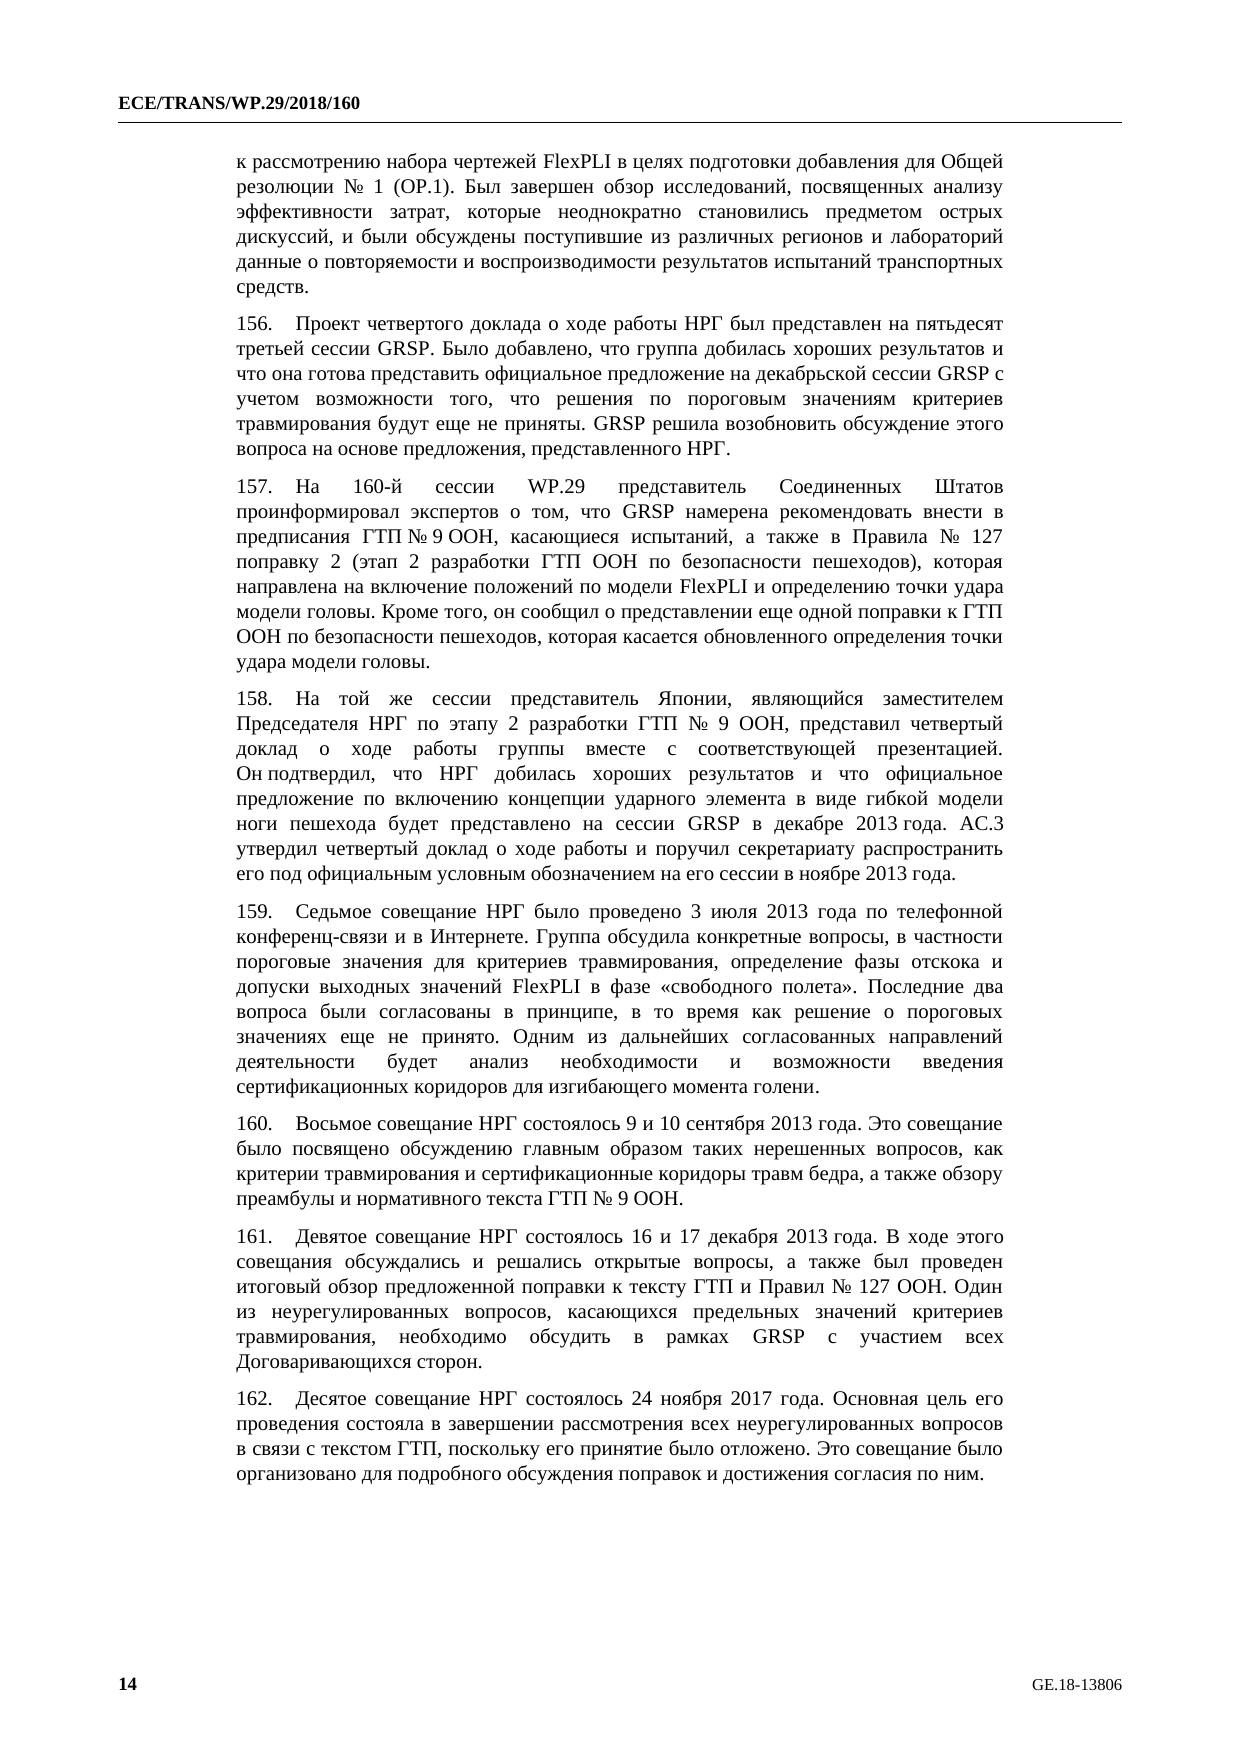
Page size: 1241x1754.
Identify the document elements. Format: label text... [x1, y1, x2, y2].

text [236, 148, 1004, 298]
text 158. На той же сессии представитель Японии, являющийся заместителем Председателя НРГ по этапу 2 разработки ГТП № 9 ООН, представил четвертый доклад о ходе работы группы вместе с соответствующей презентацией. Он подтвердил, что НРГ добилась хороших результатов и что официальное предложение по включению концепции ударного элемента в виде гибкой модели ноги пешехода будет представлено на сессии GRSP в декабре 2013 года. АС.3 утвердил четвертый доклад о ходе работы и поручил секретариату распространить его под официальным условным обозначением на его сессии в ноябре 2013 года. [236, 685, 1004, 885]
text 159. Седьмое совещание НРГ было проведено 3 июля 2013 года по телефонной конференц-связи и в Интернете. Группа обсудила конкретные вопросы, в частности пороговые значения для критериев травмирования, определение фазы отскока и допуски выходных значений FlexPLI в фазе «свободного полета». Последние два вопроса были согласованы в принципе, в то время как решение о пороговых значениях еще не принято. Одним из дальнейших согласованных направлений деятельности будет анализ необходимости и возможности введения сертификационных коридоров для изгибающего момента голени. [236, 898, 1004, 1098]
text 157. На 160-й сессии WP.29 представитель Соединенных Штатов проинформировал экспертов о том, что GRSP намерена рекомендовать внести в предписания ГТП № 9 ООН, касающиеся испытаний, а также в Правила № 127 поправку 2 (этап 2 разработки ГТП ООН по безопасности пешеходов), которая направлена на включение положений по модели FlexPLI и определению точки удара модели головы. Кроме того, он сообщил о представлении еще одной поправки к ГТП ООН по безопасности пешеходов, которая касается обновленного определения точки удара модели головы. [236, 473, 1004, 673]
text 162. Десятое совещание НРГ состоялось 24 ноября 2017 года. Основная цель его проведения состояла в завершении рассмотрения всех неурегулированных вопросов в связи с текстом ГТП, поскольку его принятие было отложено. Это совещание было организовано для подробного обсуждения поправок и достижения согласия по ним. [236, 1385, 1004, 1485]
text 161. Девятое совещание НРГ состоялось 16 и 17 декабря 2013 года. В ходе этого совещания обсуждались и решались открытые вопросы, а также был проведен итоговый обзор предложенной поправки к тексту ГТП и Правил № 127 ООН. Один из неурегулированных вопросов, касающихся предельных значений критериев травмирования, необходимо обсудить в рамках GRSP с участием всех Договаривающихся сторон. [236, 1223, 1004, 1373]
text 156. Проект четвертого доклада о ходе работы НРГ был представлен на пятьдесят третьей сессии GRSP. Было добавлено, что группа добилась хороших результатов и что она готова представить официальное предложение на декабрьской сессии GRSP с учетом возможности того, что решения по пороговым значениям критериев травмирования будут еще не приняты. GRSP решила возобновить обсуждение этого вопроса на основе предложения, представленного НРГ. [236, 310, 1004, 460]
text 160. Восьмое совещание НРГ состоялось 9 и 10 сентября 2013 года. Это совещание было посвящено обсуждению главным образом таких нерешенных вопросов, как критерии травмирования и сертификационные коридоры травм бедра, а также обзору преамбулы и нормативного текста ГТП № 9 ООН. [236, 1110, 1004, 1210]
